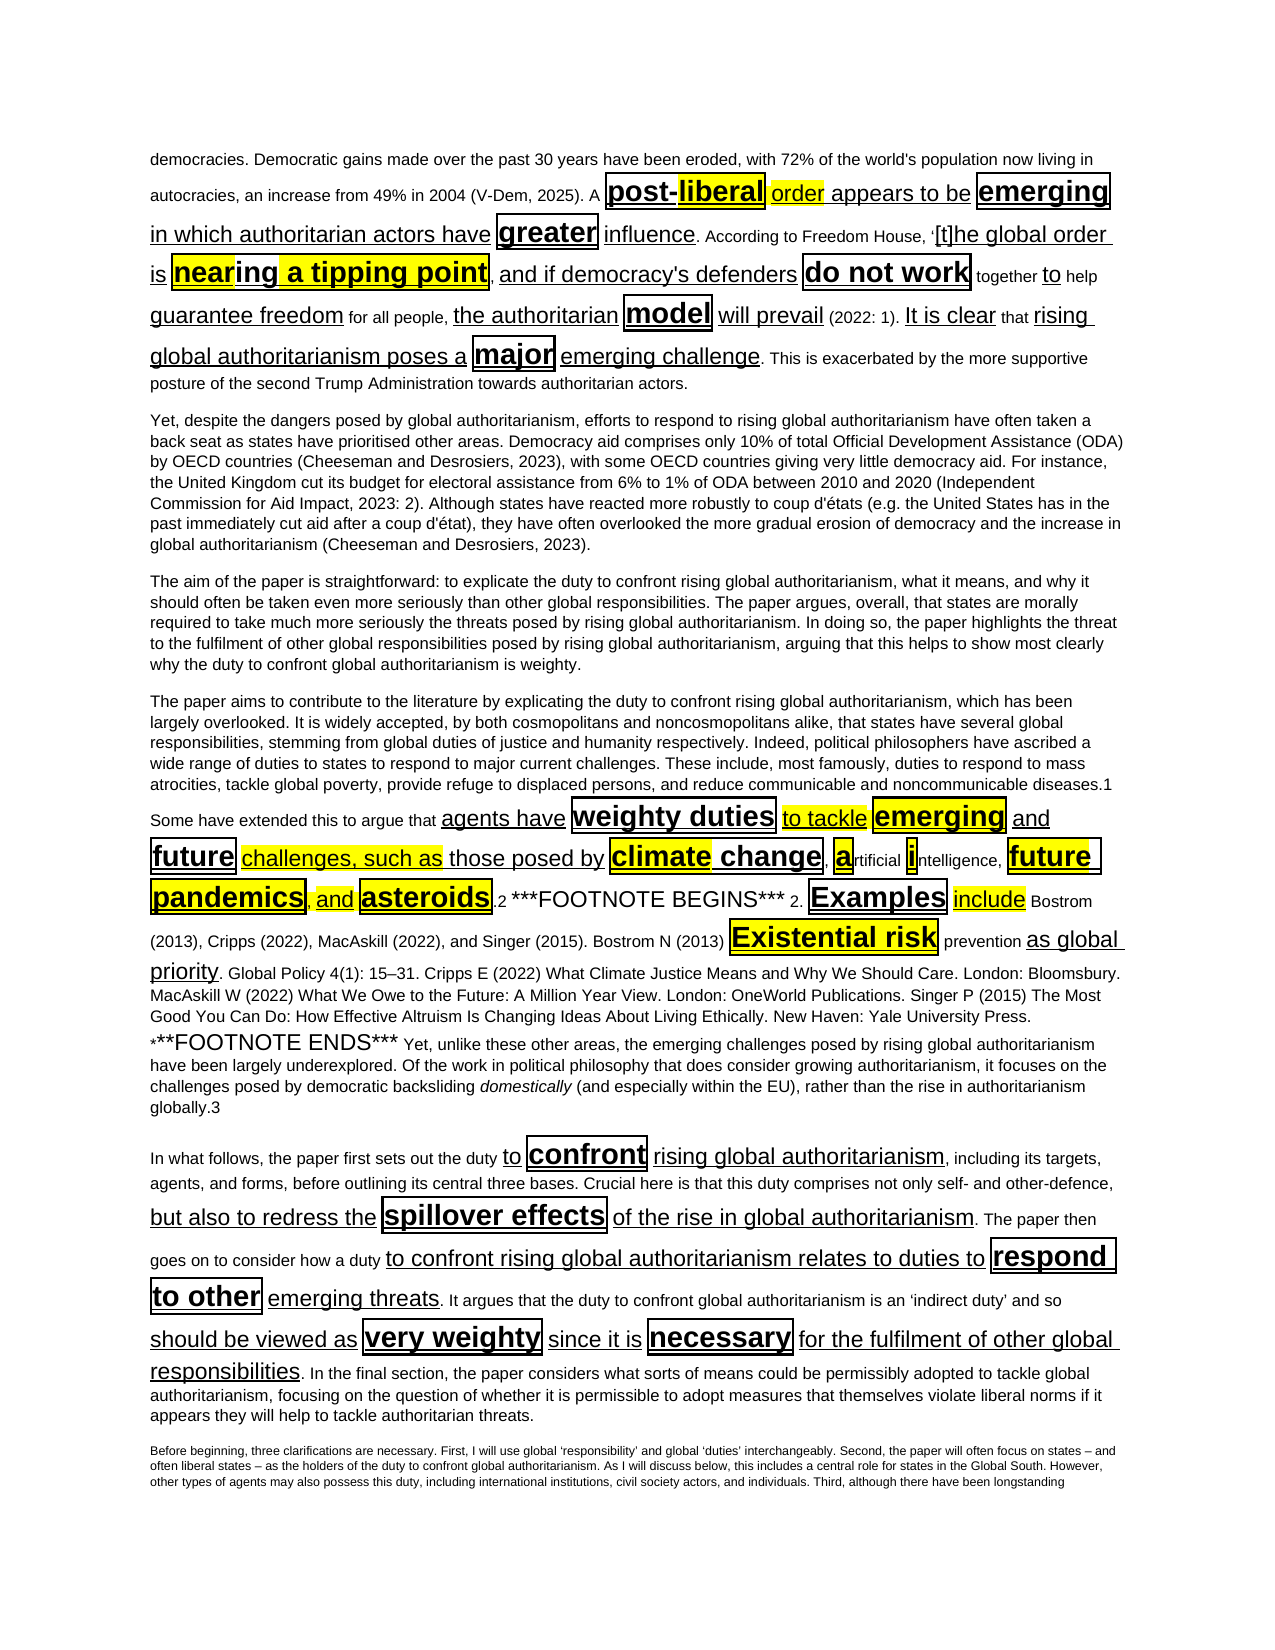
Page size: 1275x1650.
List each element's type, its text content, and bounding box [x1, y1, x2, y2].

text In what follows, the paper first sets out the duty to confront rising global authoritarianism, including its targets, agents, and forms, before outlining its central three bases. Crucial here is that this duty comprises not only self- and other-defence, but also to redress the spillover effects of the rise in global authoritarianism. The paper then goes on to consider how a duty to confront rising global authoritarianism relates to duties to respond to other emerging threats. It argues that the duty to confront global authoritarianism is an ‘indirect duty’ and so should be viewed as very weighty since it is necessary for the fulfilment of other global responsibilities. In the final section, the paper considers what sorts of means could be permissibly adopted to tackle global authoritarianism, focusing on the question of whether it is permissible to adopt measures that themselves violate liberal norms if it appears they will help to tackle authoritarian threats. [150, 1135, 1125, 1425]
text The paper aims to contribute to the literature by explicating the duty to confront rising global authoritarianism, which has been largely overlooked. It is widely accepted, by both cosmopolitans and noncosmopolitans alike, that states have several global responsibilities, stemming from global duties of justice and humanity respectively. Indeed, political philosophers have ascribed a wide range of duties to states to respond to major current challenges. These include, most famously, duties to respond to mass atrocities, tackle global poverty, provide refuge to displaced persons, and reduce communicable and noncommunicable diseases.1 Some have extended this to argue that agents have weighty duties to tackle emerging and future challenges, such as those posed by climate change, artificial intelligence, future pandemics, and asteroids.2 ***FOOTNOTE BEGINS*** 2. Examples include Bostrom (2013), Cripps (2022), MacAskill (2022), and Singer (2015). Bostrom N (2013) Existential risk prevention as global priority. Global Policy 4(1): 15–31. Cripps E (2022) What Climate Justice Means and Why We Should Care. London: Bloomsbury. MacAskill W (2022) What We Owe to the Future: A Million Year View. London: OneWorld Publications. Singer P (2015) The Most Good You Can Do: How Effective Altruism Is Changing Ideas About Living Ethically. New Haven: Yale University Press. ***FOOTNOTE ENDS*** Yet, unlike these other areas, the emerging challenges posed by rising global authoritarianism have been largely underexplored. Of the work in political philosophy that does consider growing authoritarianism, it focuses on the challenges posed by democratic backsliding domestically (and especially within the EU), rather than the rise in authoritarianism globally.3 [150, 692, 1125, 1117]
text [150, 150, 1125, 393]
text Yet, despite the dangers posed by global authoritarianism, efforts to respond to rising global authoritarianism have often taken a back seat as states have prioritised other areas. Democracy aid comprises only 10% of total Official Development Assistance (ODA) by OECD countries (Cheeseman and Desrosiers, 2023), with some OECD countries giving very little democracy aid. For instance, the United Kingdom cut its budget for electoral assistance from 6% to 1% of ODA between 2010 and 2020 (Independent Commission for Aid Impact, 2023: 2). Although states have reacted more robustly to coup d'états (e.g. the United States has in the past immediately cut aid after a coup d'état), they have often overlooked the more gradual erosion of democracy and the increase in global authoritarianism (Cheeseman and Desrosiers, 2023). [150, 411, 1125, 554]
text The aim of the paper is straightforward: to explicate the duty to confront rising global authoritarianism, what it means, and why it should often be taken even more seriously than other global responsibilities. The paper argues, overall, that states are morally required to take much more seriously the threats posed by rising global authoritarianism. In doing so, the paper highlights the threat to the fulfilment of other global responsibilities posed by rising global authoritarianism, arguing that this helps to show most clearly why the duty to confront global authoritarianism is weighty. [150, 572, 1125, 674]
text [150, 1443, 1125, 1489]
